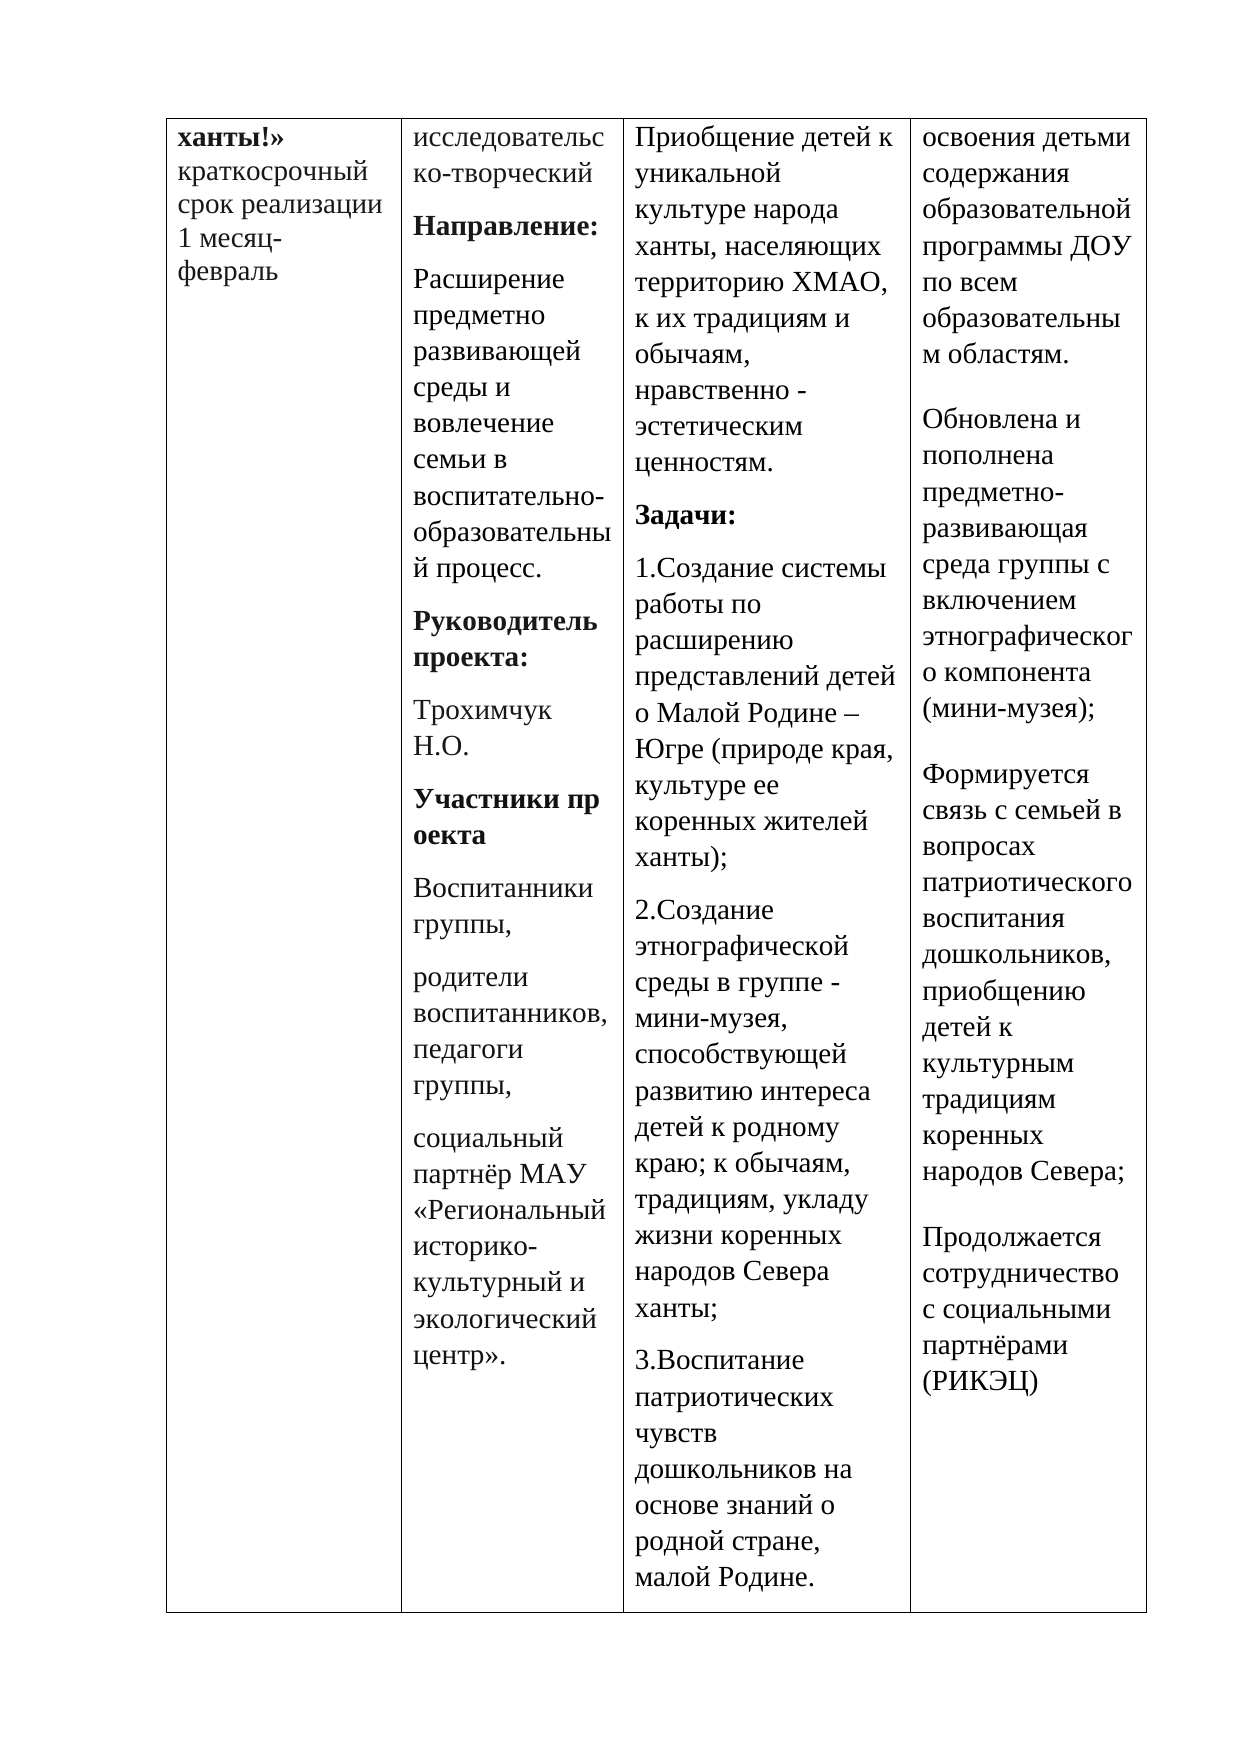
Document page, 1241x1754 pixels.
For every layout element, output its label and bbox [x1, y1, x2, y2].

table_cell [911, 119, 1146, 1612]
table_cell [167, 119, 401, 1612]
table_cell [402, 119, 623, 1612]
table_cell [624, 119, 910, 1612]
